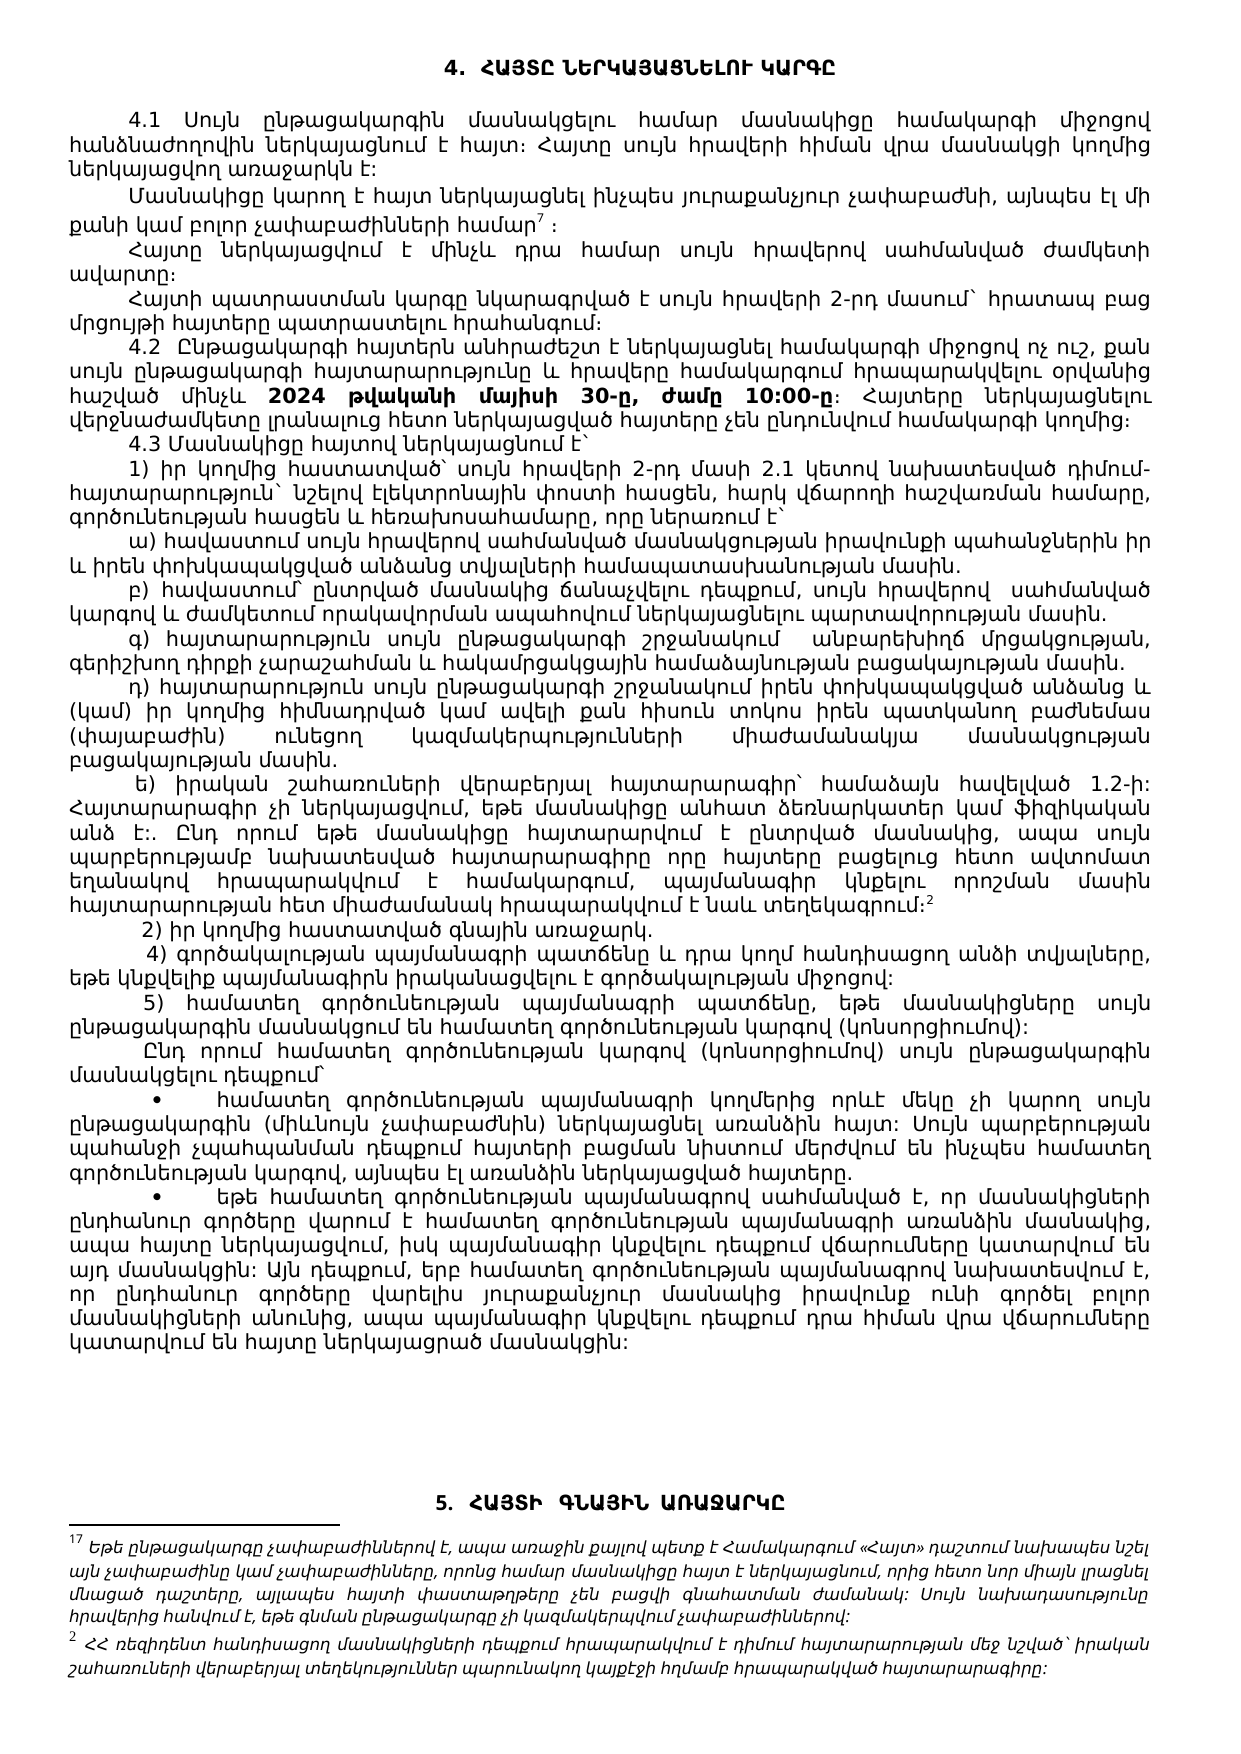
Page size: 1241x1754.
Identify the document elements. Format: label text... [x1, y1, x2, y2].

text Հայտը ներկայացվում է մինչև դրա համար սույն հրավերով սահմանված ժամկետի ավարտը։ [69, 238, 1152, 287]
text 5) համատեղ գործունեության պայմանագրի պատճենը, եթե մասնակիցները սույն ընթացակարգին մասնակցում են համատեղ գործունեության կարգով (կոնսորցիումով): [69, 991, 1152, 1039]
text 2) իր կողմից հաստատված գնային առաջարկ. [69, 918, 1152, 942]
text ե) իրական շահառուների վերաբերյալ հայտարարագիր՝ համաձայն հավելված 1.2-ի: Հայտարարագիր չի ներկայացվում, եթե մասնակիցը անհատ ձեռնարկատեր կամ ֆիզիկական անձ է:. Ընդ որում եթե մասնակիցը հայտարարվում է ընտրված մասնակից, ապա սույն պարբերությամբ նախատեսված հայտարարագիրը որը հայտերը բացելուց հետո ավտոմատ եղանակով հրապարակվում է համակարգում, պայմանագիր կնքելու որոշման մասին հայտարարության հետ միաժամանակ հրապարակվում է նաև տեղեկագրում։ [69, 772, 1152, 918]
text 4.1 Սույն ընթացակարգին մասնակցելու համար մասնակիցը համակարգի միջոցով հանձնաժողովին ներկայացնում է հայտ։ Հայտը սույն հրավերի հիման վրա մասնակցի կողմից ներկայացվող առաջարկն է: [69, 108, 1152, 181]
text ա) հավաստում սույն հրավերով սահմանված մասնակցության իրավունքի պահանջներին իր և իրեն փոխկապակցված անձանց տվյալների համապատասխանության մասին. [69, 529, 1152, 578]
text 5. ՀԱՅՏԻ ԳՆԱՅԻՆ ԱՌԱՋԱՐԿԸ [69, 1488, 1152, 1517]
text Ընդ որում համատեղ գործունեության կարգով (կոնսորցիումով) սույն ընթացակարգին մասնակցելու դեպքում՝ [69, 1039, 1152, 1088]
text 4.2 Ընթացակարգի հայտերն անհրաժեշտ է ներկայացնել համակարգի միջոցով ոչ ուշ, քան սույն ընթացակարգի հայտարարությունը և հրավերը համակարգում հրապարակվելու օրվանից հաշված մինչև 2024 թվականի մայիսի 30-ը, ժամը 10:00-ը։ Հայտերը ներկայացնելու վերջնաժամկետը լրանալուց հետո ներկայացված հայտերը չեն ընդունվում համակարգի կողմից։ [69, 335, 1152, 432]
text բ) հավաստում՝ ընտրված մասնակից ճանաչվելու դեպքում, սույն հրավերով սահմանված կարգով և ժամկետում որակավորման ապահովում ներկայացնելու պարտավորության մասին. [69, 578, 1152, 627]
list եթե համատեղ գործունեության պայմանագրով սահմանված է, որ մասնակիցների ընդհանուր գործերը վարում է համատեղ գործունեության պայմանագրի առանձին մասնակից, ապա հայտը ներկայացվում, իսկ պայմանագիր կնքվելու դեպքում վճարումները կատարվում են այդ մասնակցին: Այն դեպքում, երբ համատեղ գործունեության պայմանագրով նախատեսվում է, որ ընդհանուր գործերը վարելիս յուրաքանչյուր մասնակից իրավունք ունի գործել բոլոր մասնակիցների անունից, ապա պայմանագիր կնքվելու դեպքում դրա հիման վրա վճարումները կատարվում են հայտը ներկայացրած մասնակցին: [69, 1185, 1152, 1355]
text Հայտի պատրաստման կարգը նկարագրված է սույն հրավերի 2-րդ մասում` հրատապ բաց մրցույթի հայտերը պատրաստելու հրահանգում։ [69, 287, 1152, 335]
text 4.3 Մասնակիցը հայտով ներկայացնում է` [69, 432, 1152, 457]
text 4) գործակալության պայմանագրի պատճենը և դրա կողմ հանդիսացող անձի տվյալները, եթե կնքվելիք պայմանագիրն իրականացվելու է գործակալության միջոցով: [69, 942, 1152, 991]
text 1) իր կողմից հաստատված՝ սույն հրավերի 2-րդ մասի 2.1 կետով նախատեսված դիմում-հայտարարություն` նշելով էլեկտրոնային փոստի հասցեն, հարկ վճարողի հաշվառման համարը, գործունեության հասցեն և հեռախոսահամարը, որը ներառում է` [69, 457, 1152, 529]
text դ) հայտարարություն սույն ընթացակարգի շրջանակում իրեն փոխկապակցված անձանց և (կամ) իր կողմից հիմնադրված կամ ավելի քան հիսուն տոկոս իրեն պատկանող բաժնեմաս (փայաբաժին) ունեցող կազմակերպությունների միաժամանակյա մասնակցության բացակայության մասին. [69, 675, 1152, 772]
text Մասնակիցը կարող է հայտ ներկայացնել ինչպես յուրաքանչյուր չափաբաժնի, այնպես էլ մի քանի կամ բոլոր չափաբաժինների համար7։ [69, 181, 1152, 238]
text 4. ՀԱՅՏԸ ՆԵՐԿԱՅԱՑՆԵԼՈՒ ԿԱՐԳԸ [69, 56, 1152, 80]
list համատեղ գործունեության պայմանագրի կողմերից որևէ մեկը չի կարող սույն ընթացակարգին (միևնույն չափաբաժնին) ներկայացնել առանձին հայտ: Սույն պարբերության պահանջի չպահպանման դեպքում հայտերի բացման նիստում մերժվում են ինչպես համատեղ գործունեության կարգով, այնպես էլ առանձին ներկայացված հայտերը. [69, 1088, 1152, 1185]
text գ) հայտարարություն սույն ընթացակարգի շրջանակում անբարեխիղճ մրցակցության, գերիշխող դիրքի չարաշահման և հակամրցակցային համաձայնության բացակայության մասին. [69, 627, 1152, 675]
